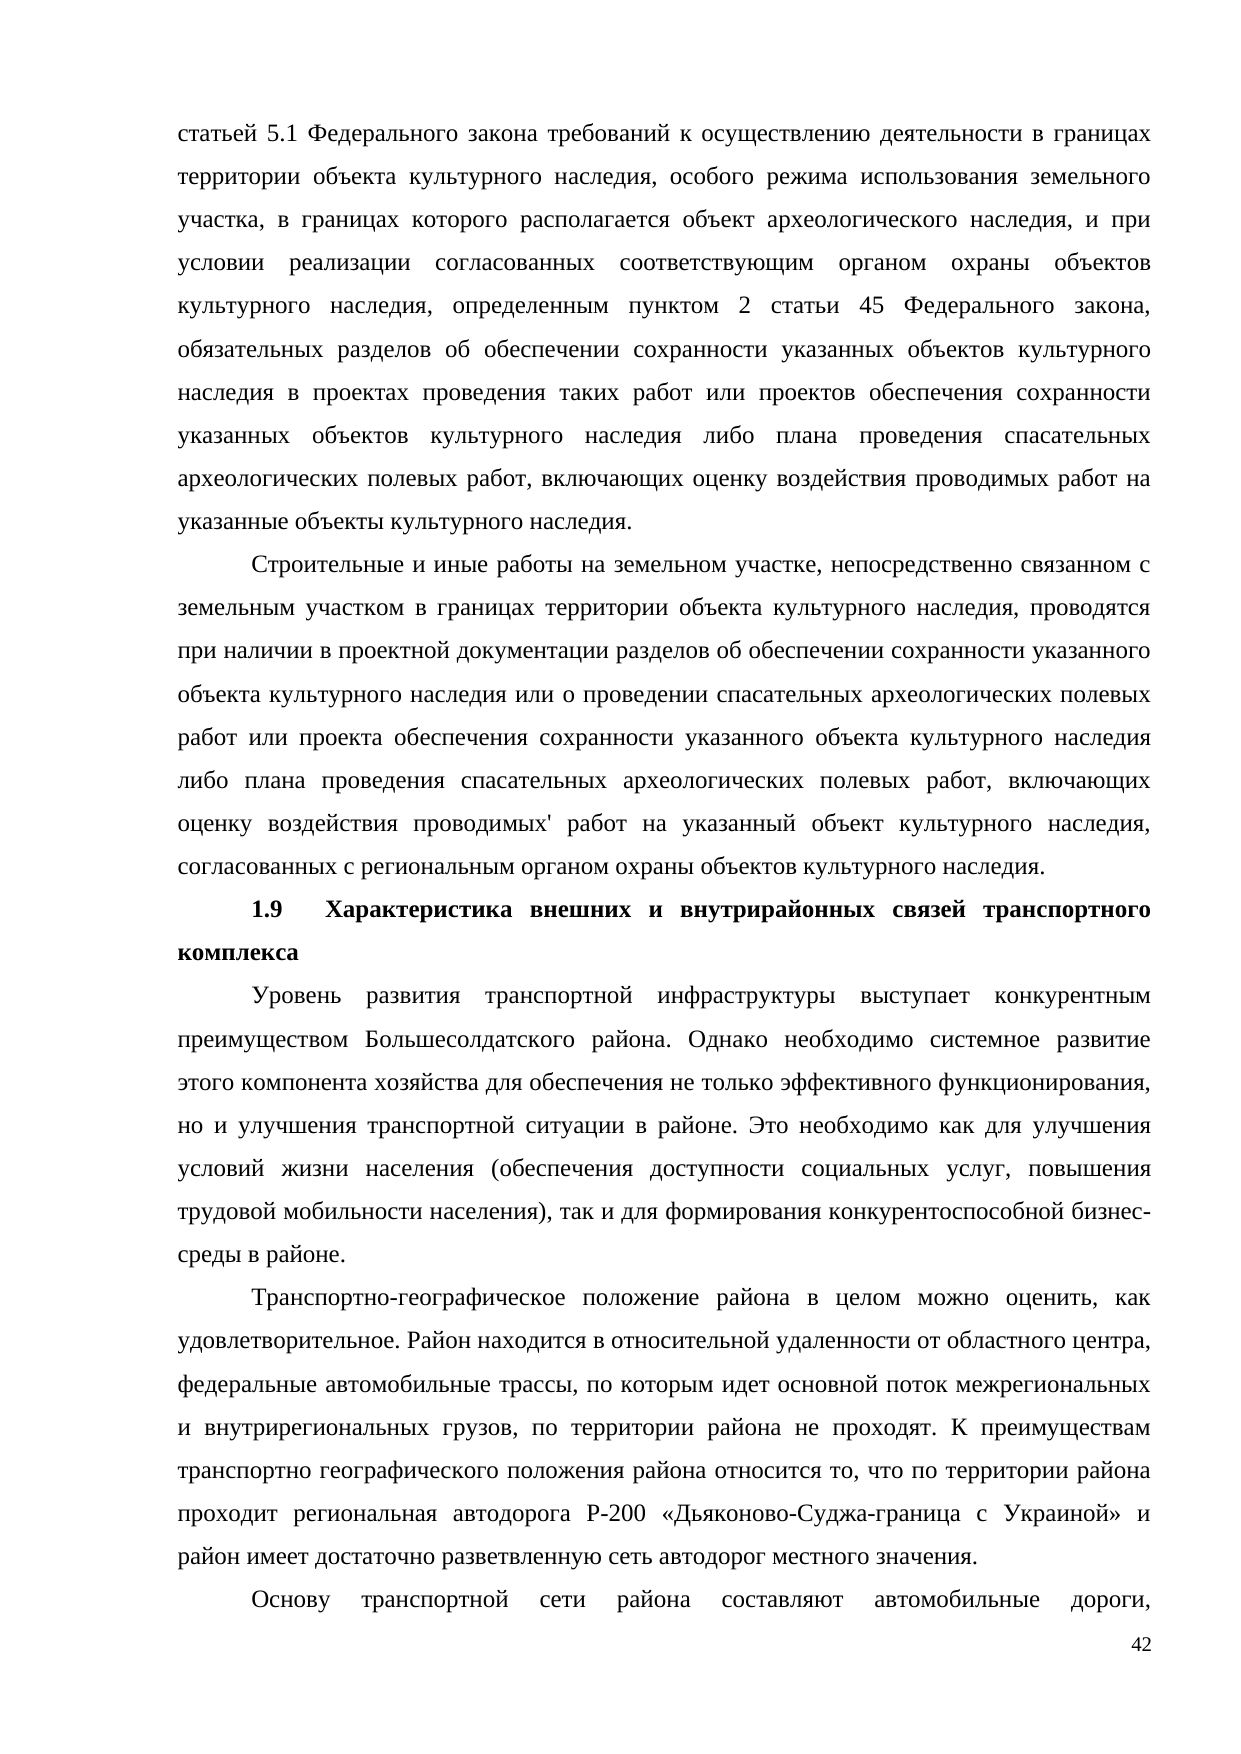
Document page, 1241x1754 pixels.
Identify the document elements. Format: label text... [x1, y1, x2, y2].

text Уровень развития транспортной инфраструктуры выступает конкурентным преимуществом Большесолдатского района. Однако необходимо системное развитие этого компонента хозяйства для обеспечения не только эффективного функционирования, но и улучшения транспортной ситуации в районе. Это необходимо как для улучшения условий жизни населения (обеспечения доступности социальных услуг, повышения трудовой мобильности населения), так и для формирования конкурентоспособной бизнес-среды в районе. [177, 981, 1152, 1268]
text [177, 118, 1152, 535]
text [177, 1584, 1152, 1613]
text Транспортно-географическое положение района в целом можно оценить, как удовлетворительное. Район находится в относительной удаленности от областного центра, федеральные автомобильные трассы, по которым идет основной поток межрегиональных и внутрирегиональных грузов, по территории района не проходят. К преимуществам транспортно географического положения района относится то, что по территории района проходит региональная автодорога Р-200 «Дьяконово-Суджа-граница с Украиной» и район имеет достаточно разветвленную сеть автодорог местного значения. [177, 1282, 1152, 1570]
subtitle Характеристика внешних и внутрирайонных связей транспортного комплекса [177, 894, 1152, 966]
text Строительные и иные работы на земельном участке, непосредственно связанном с земельным участком в границах территории объекта культурного наследия, проводятся при наличии в проектной документации разделов об обеспечении сохранности указанного объекта культурного наследия или о проведении спасательных археологических полевых работ или проекта обеспечения сохранности указанного объекта культурного наследия либо плана проведения спасательных археологических полевых работ, включающих оценку воздействия проводимых' работ на указанный объект культурного наследия, согласованных с региональным органом охраны объектов культурного наследия. [177, 549, 1152, 880]
